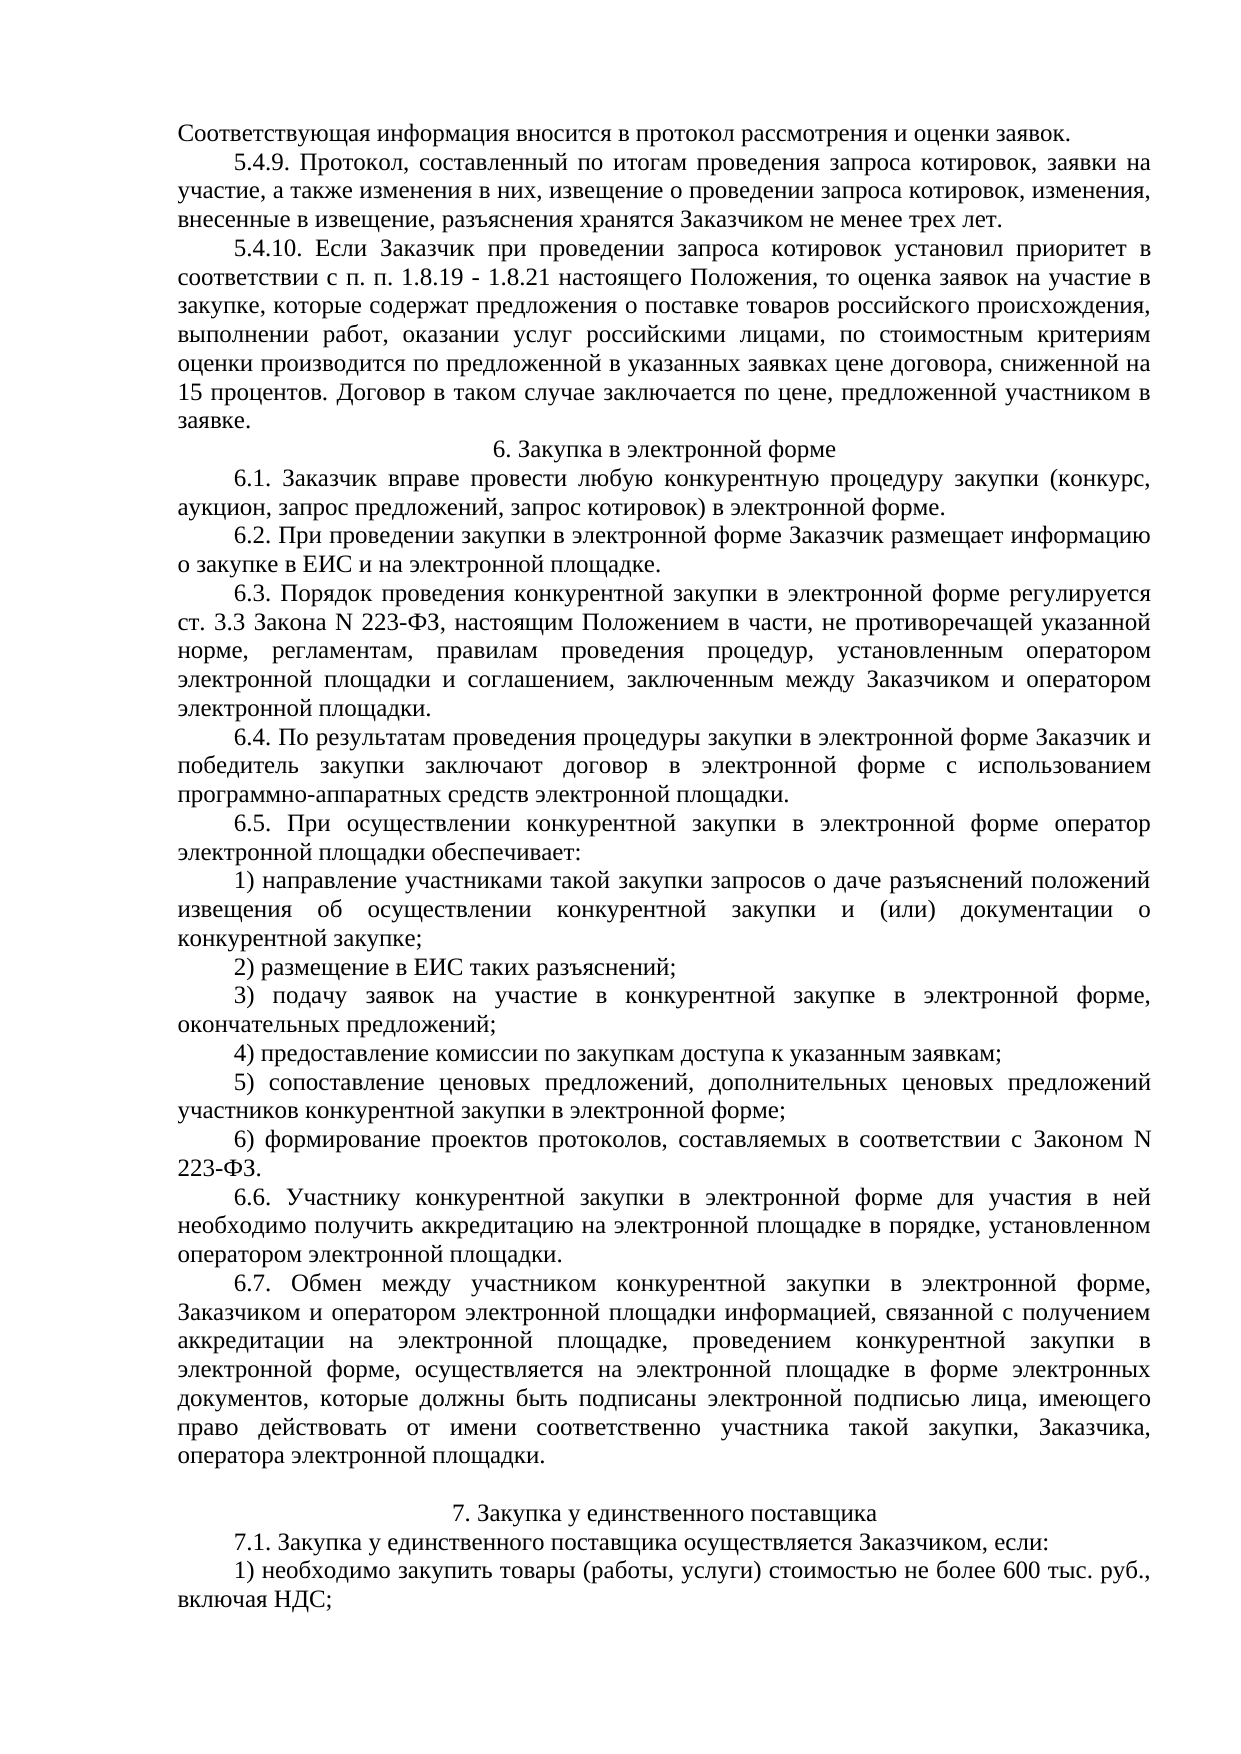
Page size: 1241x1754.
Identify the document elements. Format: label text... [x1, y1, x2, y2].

text 6.4. По результатам проведения процедуры закупки в электронной форме Заказчик и победитель закупки заключают договор в электронной форме с использованием программно-аппаратных средств электронной площадки. [177, 722, 1152, 808]
text 6.3. Порядок проведения конкурентной закупки в электронной форме регулируется ст. 3.3 Закона N 223-ФЗ, настоящим Положением в части, не противоречащей указанной норме, регламентам, правилам проведения процедур, установленным оператором электронной площадки и соглашением, заключенным между Заказчиком и оператором электронной площадки. [177, 578, 1152, 722]
text 6.1. Заказчик вправе провести любую конкурентную процедуру закупки (конкурс, аукцион, запрос предложений, запрос котировок) в электронной форме. [177, 463, 1152, 521]
text 1) направление участниками такой закупки запросов о даче разъяснений положений извещения об осуществлении конкурентной закупки и (или) документации о конкурентной закупке; [177, 866, 1152, 952]
text 5.4.10. Если Заказчик при проведении запроса котировок установил приоритет в соответствии с п. п. 1.8.19 - 1.8.21 настоящего Положения, то оценка заявок на участие в закупке, которые содержат предложения о поставке товаров российского происхождения, выполнении работ, оказании услуг российскими лицами, по стоимостным критериям оценки производится по предложенной в указанных заявках цене договора, сниженной на 15 процентов. Договор в таком случае заключается по цене, предложенной участником в заявке. [177, 233, 1152, 434]
text 6.2. При проведении закупки в электронной форме Заказчик размещает информацию о закупке в ЕИС и на электронной площадке. [177, 521, 1152, 578]
text 6. Закупка в электронной форме [177, 434, 1152, 463]
text 6.6. Участнику конкурентной закупки в электронной форме для участия в ней необходимо получить аккредитацию на электронной площадке в порядке, установленном оператором электронной площадки. [177, 1182, 1152, 1268]
text 3) подачу заявок на участие в конкурентной закупке в электронной форме, окончательных предложений; [177, 981, 1152, 1038]
text 7.1. Закупка у единственного поставщика осуществляется Заказчиком, если: [177, 1527, 1152, 1556]
text 5.4.9. Протокол, составленный по итогам проведения запроса котировок, заявки на участие, а также изменения в них, извещение о проведении запроса котировок, изменения, внесенные в извещение, разъяснения хранятся Заказчиком не менее трех лет. [177, 147, 1152, 233]
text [177, 118, 1152, 147]
text 7. Закупка у единственного поставщика [177, 1498, 1152, 1527]
text 2) размещение в ЕИС таких разъяснений; [177, 952, 1152, 981]
text 5) сопоставление ценовых предложений, дополнительных ценовых предложений участников конкурентной закупки в электронной форме; [177, 1067, 1152, 1124]
text 6) формирование проектов протоколов, составляемых в соответствии с Законом N 223-ФЗ. [177, 1124, 1152, 1182]
text 6.7. Обмен между участником конкурентной закупки в электронной форме, Заказчиком и оператором электронной площадки информацией, связанной с получением аккредитации на электронной площадке, проведением конкурентной закупки в электронной форме, осуществляется на электронной площадке в форме электронных документов, которые должны быть подписаны электронной подписью лица, имеющего право действовать от имени соответственно участника такой закупки, Заказчика, оператора электронной площадки. [177, 1268, 1152, 1469]
text 6.5. При осуществлении конкурентной закупки в электронной форме оператор электронной площадки обеспечивает: [177, 808, 1152, 866]
text 1) необходимо закупить товары (работы, услуги) стоимостью не более 600 тыс. руб., включая НДС; [177, 1556, 1152, 1613]
text 4) предоставление комиссии по закупкам доступа к указанным заявкам; [177, 1038, 1152, 1067]
